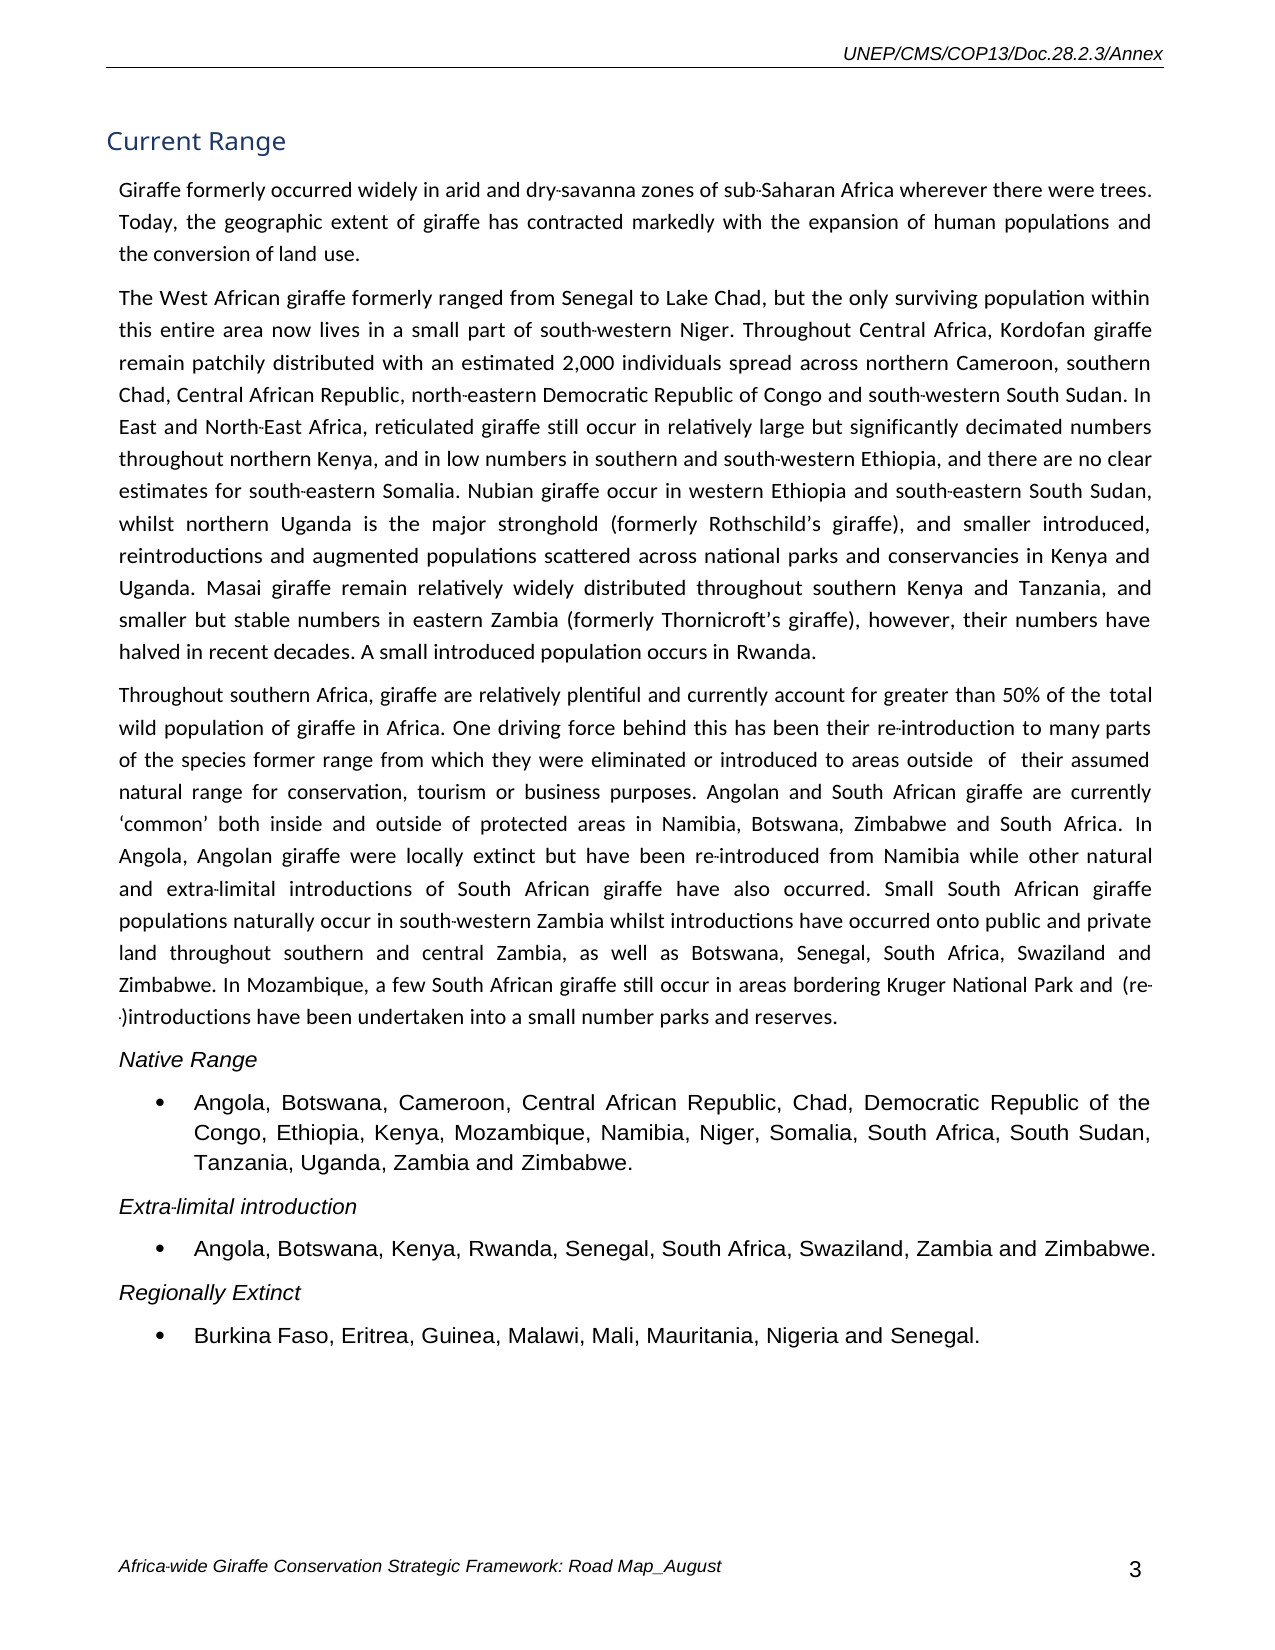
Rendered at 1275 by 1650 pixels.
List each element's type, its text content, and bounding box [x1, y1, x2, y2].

subtitle Current Range [106, 124, 1164, 158]
text Regionally Extinct [118, 1280, 1164, 1305]
text Extra-­‐limital introduction [118, 1193, 1164, 1219]
list Angola, Botswana, Kenya, Rwanda, Senegal, South Africa, Swaziland, Zambia and Zimbabwe. [156, 1236, 1164, 1262]
list Burkina Faso, Eritrea, Guinea, Malawi, Mali, Mauritania, Nigeria and Senegal. [156, 1323, 1164, 1348]
text Throughout southern Africa, giraffe are relatively plentiful and currently account for greater than 50% of the total wild population of giraffe in Africa. One driving force behind this has been their re-­‐introduction to many parts of the species former range from which they were eliminated or introduced to areas outside of their assumed natural range for conservation, tourism or business purposes. Angolan and South African giraffe are currently ‘common’ both inside and outside of protected areas in Namibia, Botswana, Zimbabwe and South Africa. In Angola, Angolan giraffe were locally extinct but have been re-­‐introduced from Namibia while other natural and extra-­‐limital introductions of South African giraffe have also occurred. Small South African giraffe populations naturally occur in south-­‐western Zambia whilst introductions have occurred onto public and private land throughout southern and central Zambia, as well as Botswana, Senegal, South Africa, Swaziland and Zimbabwe. In Mozambique, a few South African giraffe still occur in areas bordering Kruger National Park and (re-­‐)introductions have been undertaken into a small number parks and reserves. [118, 682, 1152, 1030]
text The West African giraffe formerly ranged from Senegal to Lake Chad, but the only surviving population within this entire area now lives in a small part of south-­‐western Niger. Throughout Central Africa, Kordofan giraffe remain patchily distributed with an estimated 2,000 individuals spread across northern Cameroon, southern Chad, Central African Republic, north-­‐eastern Democratic Republic of Congo and south-­‐western South Sudan. In East and North-­‐East Africa, reticulated giraffe still occur in relatively large but significantly decimated numbers throughout northern Kenya, and in low numbers in southern and south-­‐western Ethiopia, and there are no clear estimates for south-­‐eastern Somalia. Nubian giraffe occur in western Ethiopia and south-­‐eastern South Sudan, whilst northern Uganda is the major stronghold (formerly Rothschild’s giraffe), and smaller introduced, reintroductions and augmented populations scattered across national parks and conservancies in Kenya and Uganda. Masai giraffe remain relatively widely distributed throughout southern Kenya and Tanzania, and smaller but stable numbers in eastern Zambia (formerly Thornicroft’s giraffe), however, their numbers have halved in recent decades. A small introduced population occurs in Rwanda. [118, 284, 1152, 665]
list Angola, Botswana, Cameroon, Central African Republic, Chad, Democratic Republic of the Congo, Ethiopia, Kenya, Mozambique, Namibia, Niger, Somalia, South Africa, South Sudan, Tanzania, Uganda, Zambia and Zimbabwe. [156, 1089, 1152, 1175]
text Giraffe formerly occurred widely in arid and dry-­‐savanna zones of sub-­‐Saharan Africa wherever there were trees. Today, the geographic extent of giraffe has contracted markedly with the expansion of human populations and the conversion of land use. [118, 176, 1152, 267]
text Native Range [118, 1047, 1164, 1072]
